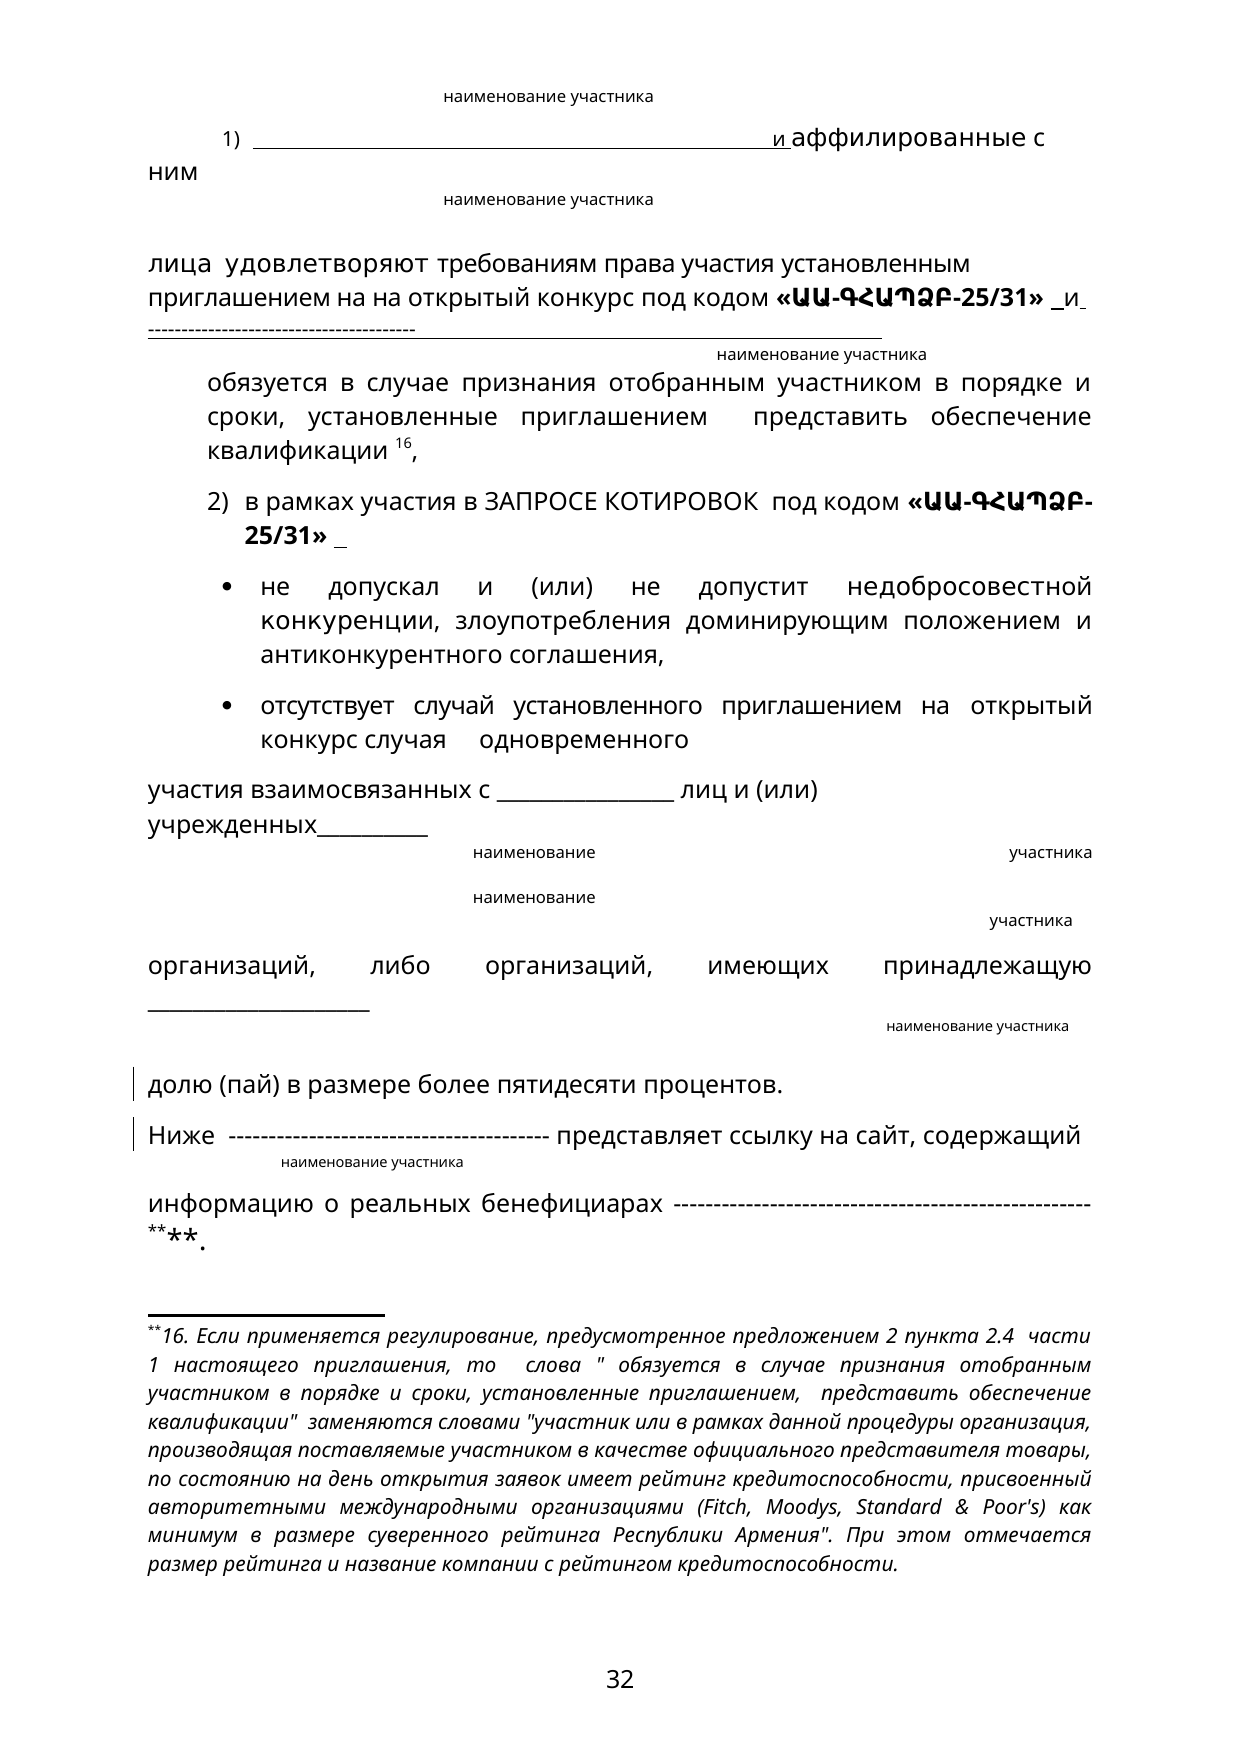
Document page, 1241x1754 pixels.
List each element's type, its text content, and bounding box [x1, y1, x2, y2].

text информацию о реальных бенефициарах ---------------------------------------------------- **. [148, 1186, 1092, 1259]
text наименование участника [443, 84, 1092, 107]
text наименование участника наименование [473, 840, 1092, 908]
text обязуется в случае признания отобранным участником в порядке и сроки, установленные приглашением представить обеспечение квалификации 16, [207, 365, 1092, 467]
list в рамках участия в ЗАПРОСЕ КОТИРОВОК под кодом «ԱԱ-ԳՀԱՊՁԲ-25/31» [207, 484, 1092, 552]
text наименование участника [148, 342, 1092, 365]
text наименование участника [886, 1016, 1092, 1050]
list отсутствует случай установленного приглашением на открытый конкурс случая одновременного [223, 687, 1092, 756]
text наименование участника [281, 1151, 1092, 1186]
text организаций, либо организаций, имеющих принадлежащую ____________________ [148, 948, 1092, 1016]
text 1) и аффилированные с ним [148, 119, 1092, 188]
text лица удовлетворяют требованиям права участия установленным приглашением на на открытый конкурс под кодом «ԱԱ-ԳՀԱՊՁԲ-25/31» и ---------------------------------------- [148, 246, 1092, 342]
text долю (пай) в размере более пятидесяти процентов. [148, 1067, 1092, 1101]
text наименование участника [443, 188, 1092, 210]
list не допускал и (или) не допустит недобросовестной конкуренции, злоупотребления доминирующим положением и антиконкурентного соглашения, [223, 568, 1092, 671]
text участия взаимосвязанных с ________________ лиц и (или) учрежденных__________ [148, 772, 1092, 840]
text Ниже ---------------------------------------- представляет ссылку на сайт, содержащий [148, 1117, 1092, 1151]
text участника [989, 908, 1092, 931]
